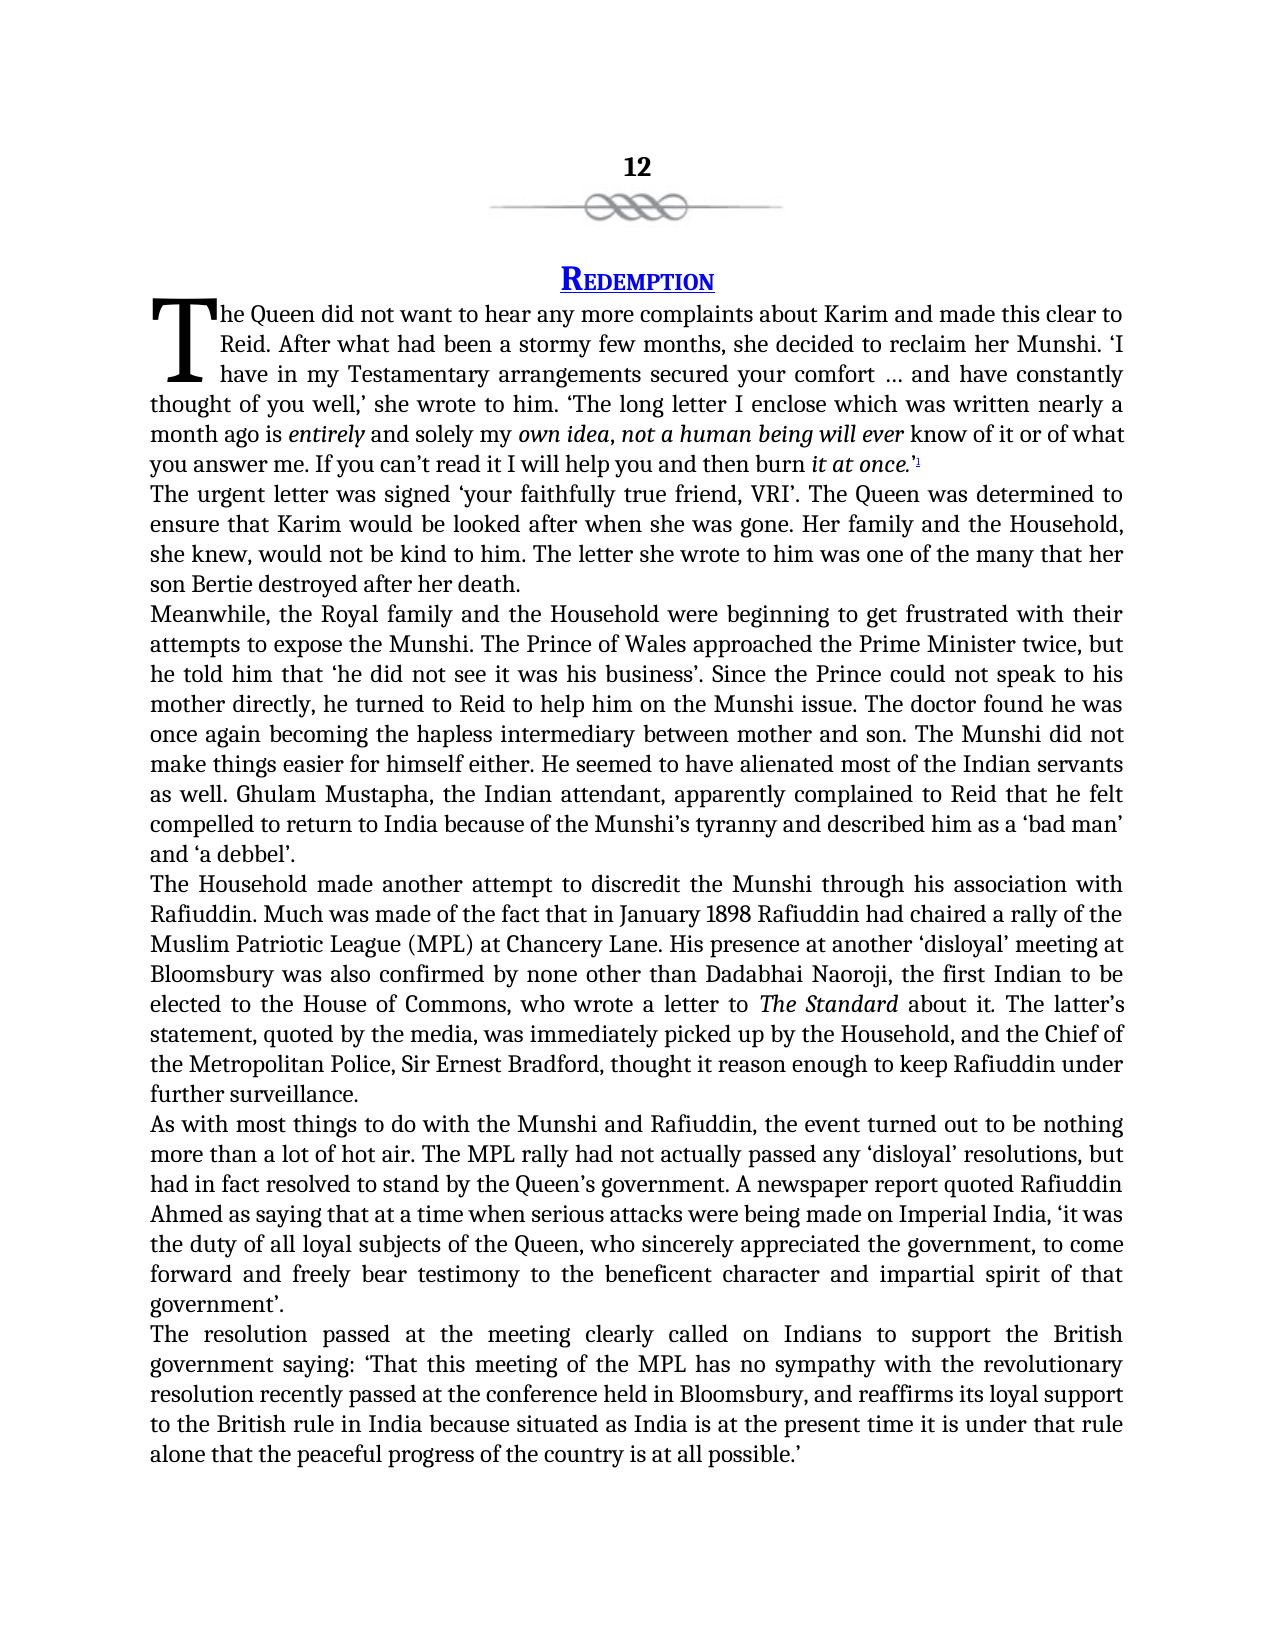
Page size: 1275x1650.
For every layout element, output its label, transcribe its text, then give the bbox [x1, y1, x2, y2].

picture [487, 183, 788, 228]
text The Household made another attempt to discredit the Munshi through his association with Rafiuddin. Much was made of the fact that in January 1898 Rafiuddin had chaired a rally of the Muslim Patriotic League (MPL) at Chancery Lane. His presence at another ‘disloyal’ meeting at Bloomsbury was also confirmed by none other than Dadabhai Naoroji, the first Indian to be elected to the House of Commons, who wrote a letter to The Standard about it. The latter’s statement, quoted by the media, was immediately picked up by the Household, and the Chief of the Metropolitan Police, Sir Ernest Bradford, thought it reason enough to keep Rafiuddin under further surveillance. [150, 869, 1125, 1109]
subtitle REDEMPTION [150, 256, 1125, 299]
text he Queen did not want to hear any more complaints about Karim and made this clear to Reid. After what had been a stormy few months, she decided to reclaim her Munshi. ‘I have in my Testamentary arrangements secured your comfort … and have constantly thought of you well,’ she wrote to him. ‘The long letter I enclose which was written nearly a month ago is entirely and solely my own idea, not a human being will ever know of it or of what you answer me. If you can’t read it I will help you and then burn it at once.’1 [150, 299, 1125, 479]
text As with most things to do with the Munshi and Rafiuddin, the event turned out to be nothing more than a lot of hot air. The MPL rally had not actually passed any ‘disloyal’ resolutions, but had in fact resolved to stand by the Queen’s government. A newspaper report quoted Rafiuddin Ahmed as saying that at a time when serious attacks were being made on Imperial India, ‘it was the duty of all loyal subjects of the Queen, who sincerely appreciated the government, to come forward and freely bear testimony to the beneficent character and impartial spirit of that government’. [150, 1109, 1125, 1319]
text Meanwhile, the Royal family and the Household were beginning to get frustrated with their attempts to expose the Munshi. The Prince of Wales approached the Prime Minister twice, but he told him that ‘he did not see it was his business’. Since the Prince could not speak to his mother directly, he turned to Reid to help him on the Munshi issue. The doctor found he was once again becoming the hapless intermediary between mother and son. The Munshi did not make things easier for himself either. He seemed to have alienated most of the Indian servants as well. Ghulam Mustapha, the Indian attendant, apparently complained to Reid that he felt compelled to return to India because of the Munshi’s tyranny and described him as a ‘bad man’ and ‘a debbel’. [150, 599, 1125, 869]
text 12 [150, 150, 1125, 184]
text The resolution passed at the meeting clearly called on Indians to support the British government saying: ‘That this meeting of the MPL has no sympathy with the revolutionary resolution recently passed at the conference held in Bloomsbury, and reaffirms its loyal support to the British rule in India because situated as India is at the present time it is under that rule alone that the peaceful progress of the country is at all possible.’ [150, 1319, 1125, 1469]
text The urgent letter was signed ‘your faithfully true friend, VRI’. The Queen was determined to ensure that Karim would be looked after when she was gone. Her family and the Household, she knew, would not be kind to him. The letter she wrote to him was one of the many that her son Bertie destroyed after her death. [150, 479, 1125, 599]
